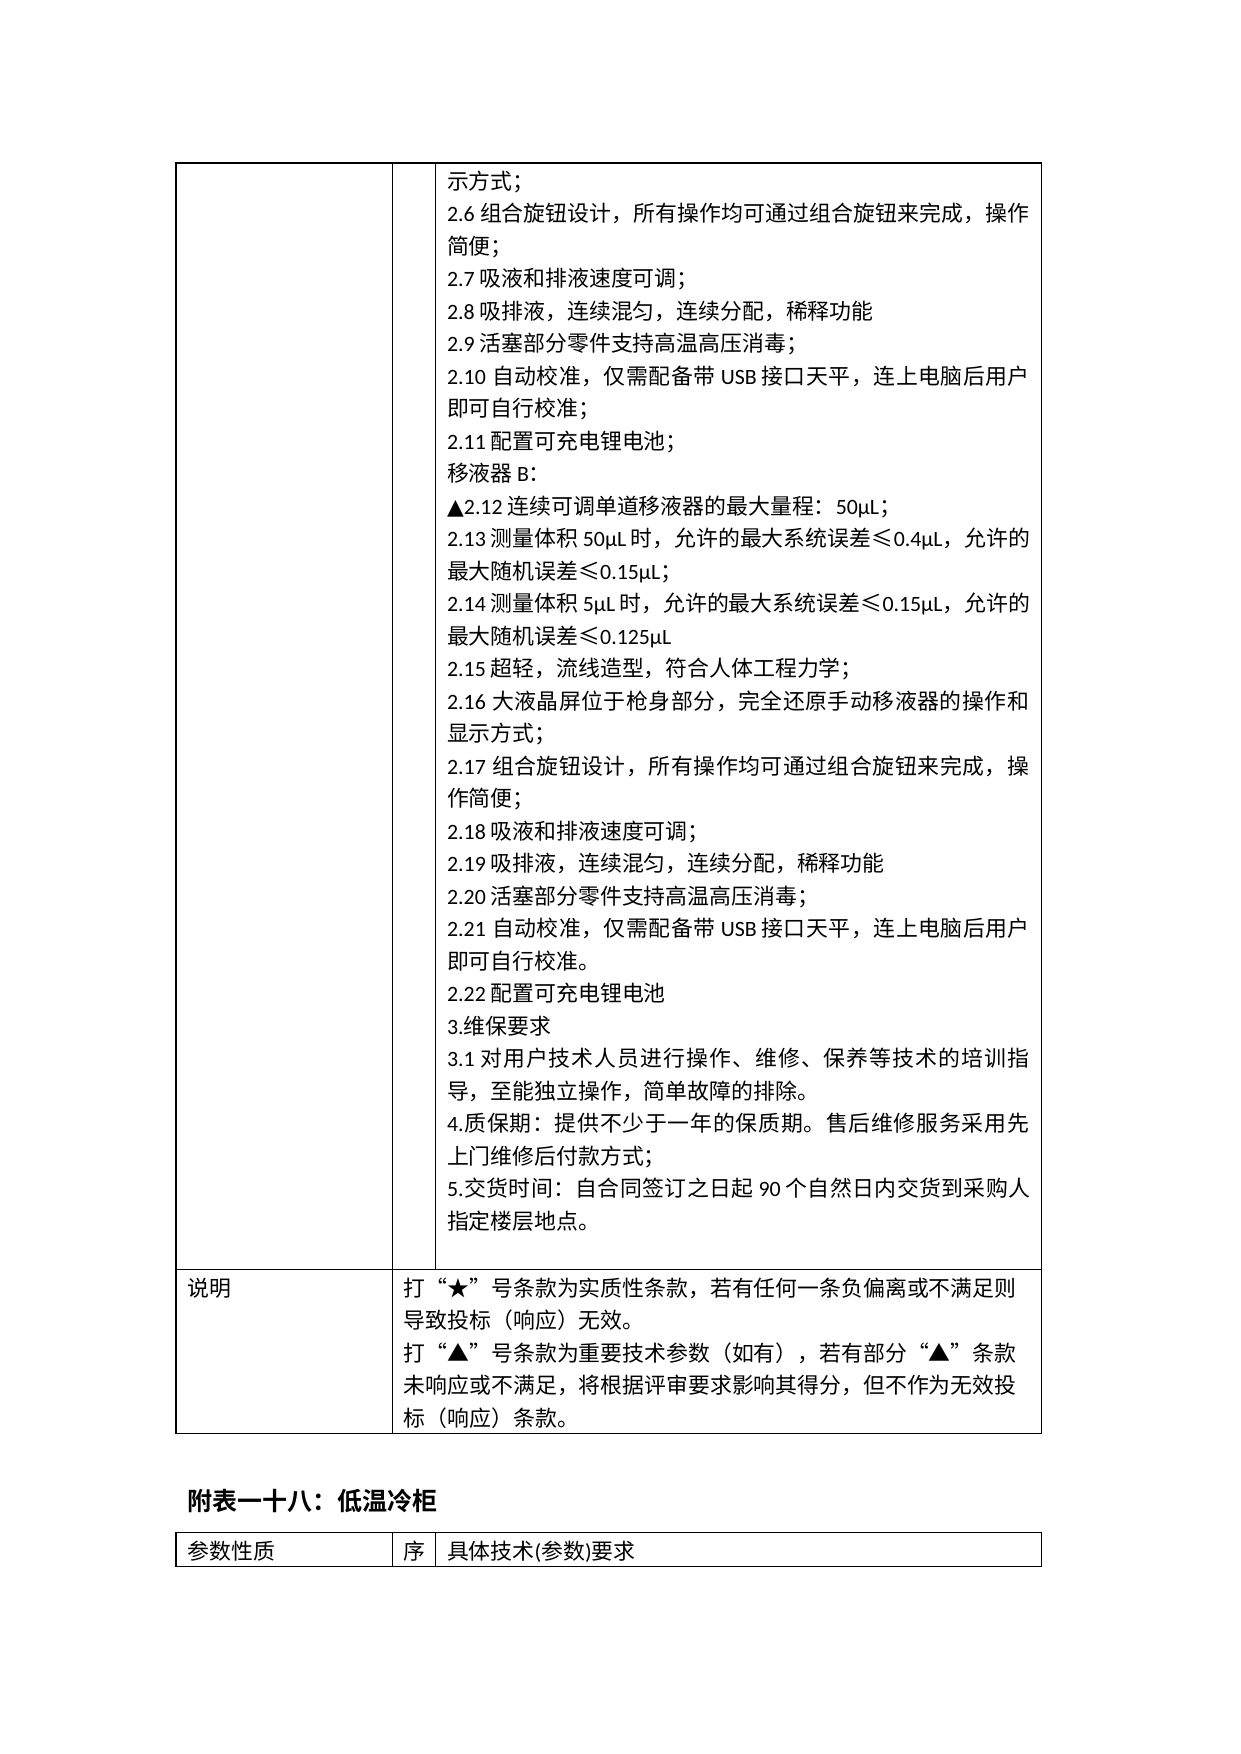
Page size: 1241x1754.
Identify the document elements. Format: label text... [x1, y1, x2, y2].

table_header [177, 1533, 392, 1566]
text 附表一十八：低温冷柜 [187, 1467, 1053, 1532]
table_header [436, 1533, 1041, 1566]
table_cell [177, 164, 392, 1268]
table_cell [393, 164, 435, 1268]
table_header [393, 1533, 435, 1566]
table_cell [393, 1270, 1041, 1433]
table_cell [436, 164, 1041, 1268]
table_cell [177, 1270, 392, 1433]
